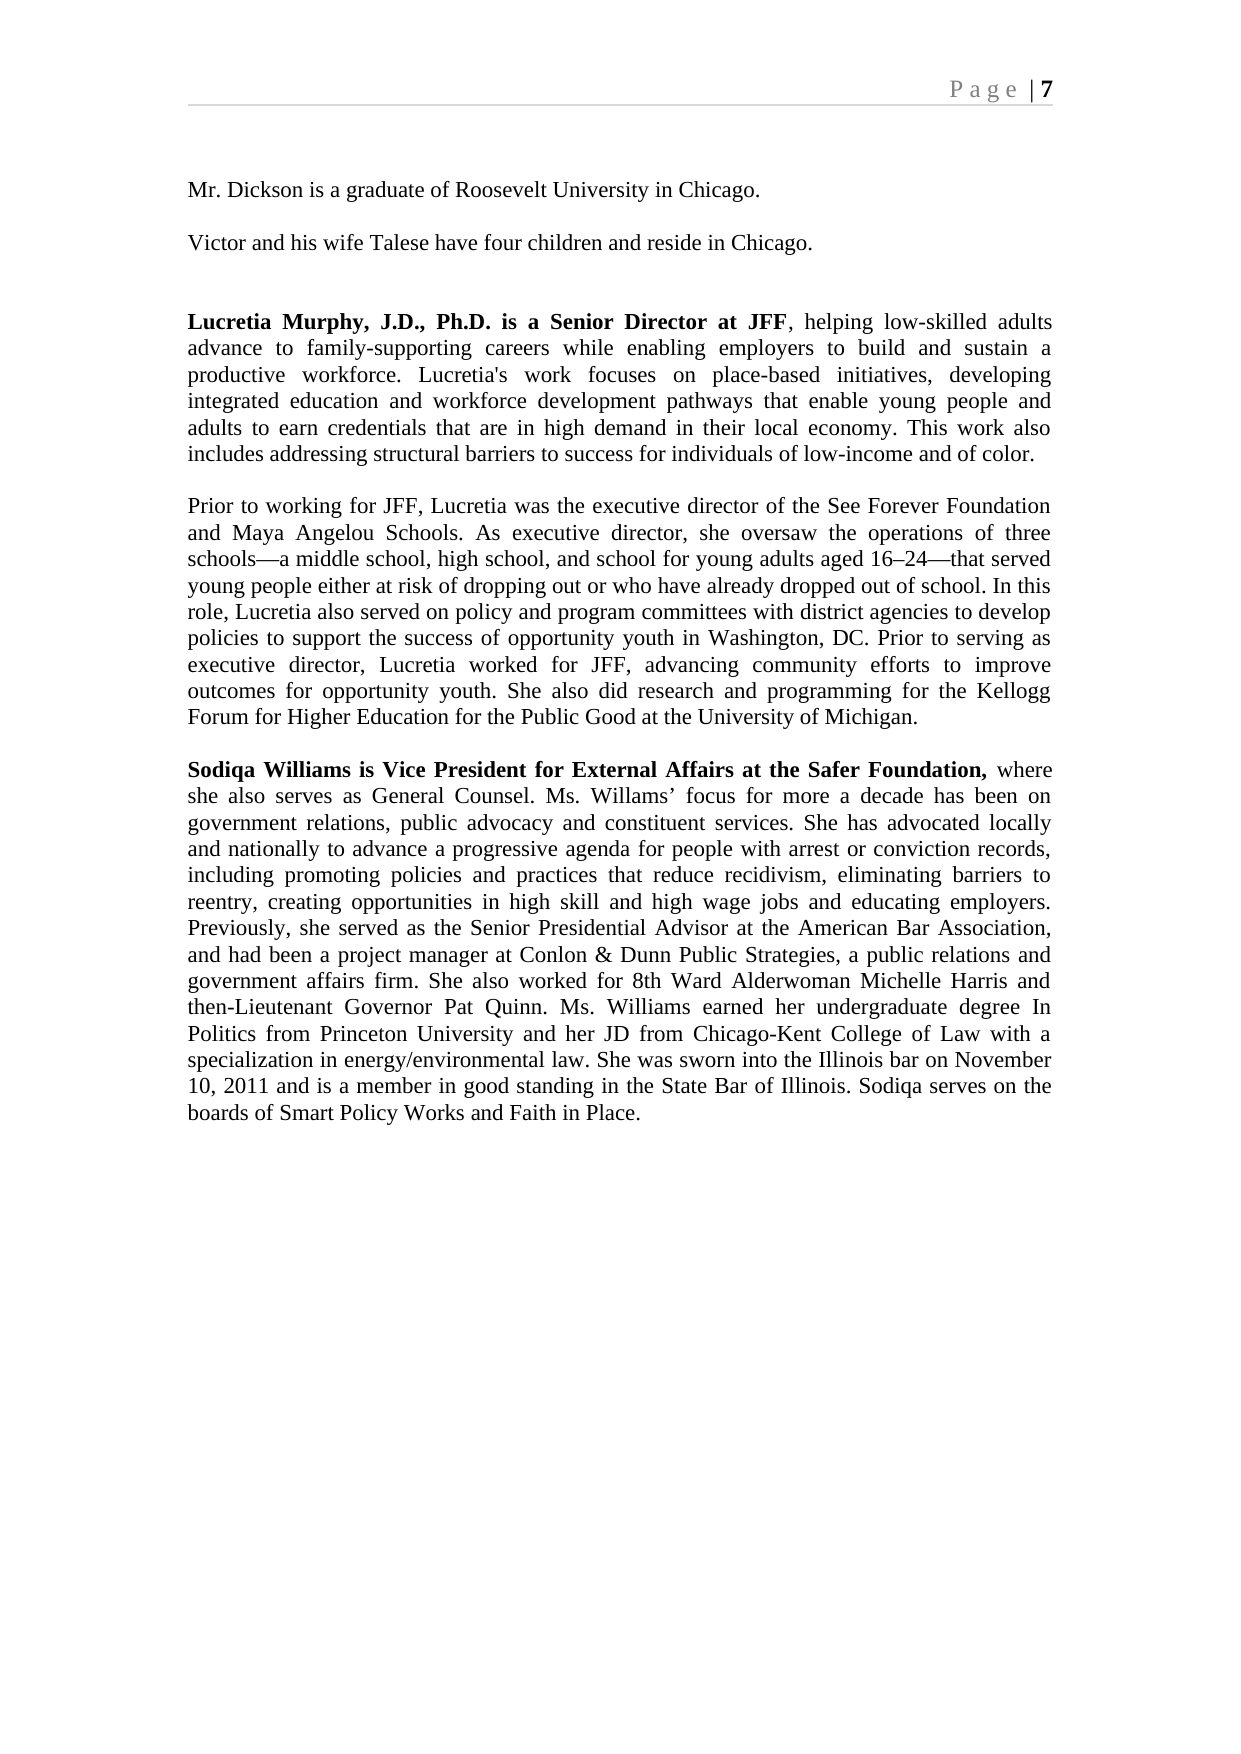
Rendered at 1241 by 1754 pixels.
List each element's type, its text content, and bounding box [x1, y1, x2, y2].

text Prior to working for JFF, Lucretia was the executive director of the See Forever Foundation and Maya Angelou Schools. As executive director, she oversaw the operations of three schools—a middle school, high school, and school for young adults aged 16–24—that served young people either at risk of dropping out or who have already dropped out of school. In this role, Lucretia also served on policy and program committees with district agencies to develop policies to support the success of opportunity youth in Washington, DC. Prior to serving as executive director, Lucretia worked for JFF, advancing community efforts to improve outcomes for opportunity youth. She also did research and programming for the Kellogg Forum for Higher Education for the Public Good at the University of Michigan. [187, 493, 1053, 730]
text Lucretia Murphy, J.D., Ph.D. is a Senior Director at JFF, helping low-skilled adults advance to family-supporting careers while enabling employers to build and sustain a productive workforce. Lucretia's work focuses on place-based initiatives, developing integrated education and workforce development pathways that enable young people and adults to earn credentials that are in high demand in their local economy. This work also includes addressing structural barriers to success for individuals of low-income and of color. [187, 308, 1053, 466]
text Sodiqa Williams is Vice President for External Affairs at the Safer Foundation, where she also serves as General Counsel. Ms. Willams’ focus for more a decade has been on government relations, public advocacy and constituent services. She has advocated locally and nationally to advance a progressive agenda for people with arrest or conviction records, including promoting policies and practices that reduce recidivism, eliminating barriers to reentry, creating opportunities in high skill and high wage jobs and educating employers. Previously, she served as the Senior Presidential Advisor at the American Bar Association, and had been a project manager at Conlon & Dunn Public Strategies, a public relations and government affairs firm. She also worked for 8th Ward Alderwoman Michelle Harris and then-Lieutenant Governor Pat Quinn. Ms. Williams earned her undergraduate degree In Politics from Princeton University and her JD from Chicago-Kent College of Law with a specialization in energy/environmental law. She was sworn into the Illinois bar on November 10, 2011 and is a member in good standing in the State Bar of Illinois. Sodiqa serves on the boards of Smart Policy Works and Faith in Place. [187, 756, 1053, 1125]
text Victor and his wife Talese have four children and reside in Chicago. [187, 229, 1053, 255]
text Mr. Dickson is a graduate of Roosevelt University in Chicago. [187, 176, 1053, 203]
